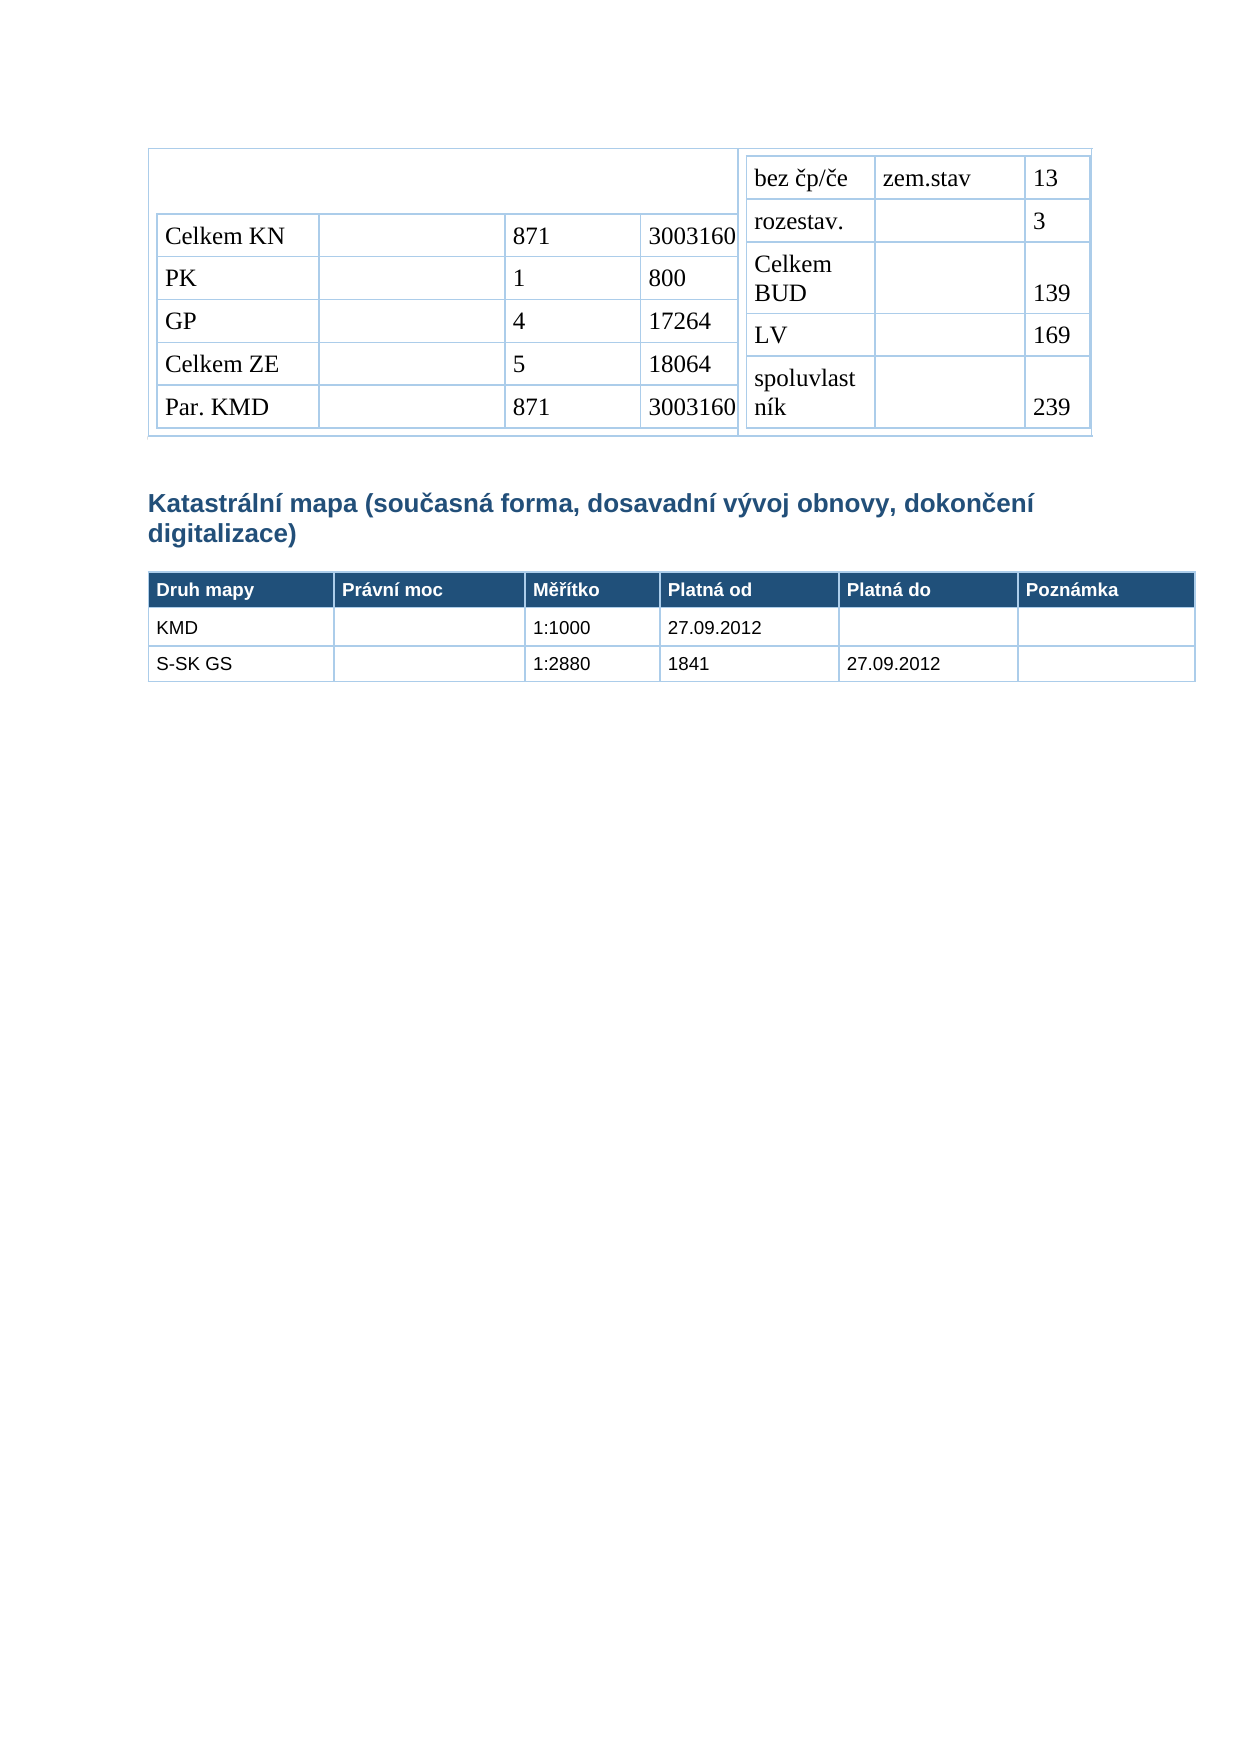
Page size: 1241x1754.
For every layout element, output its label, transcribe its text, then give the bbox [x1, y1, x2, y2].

table_cell 27.09.2012 [661, 608, 838, 645]
table_cell 1:2880 [526, 647, 659, 681]
text Katastrální mapa (současná forma, dosavadní vývoj obnovy, dokončení digitalizace) [148, 488, 1093, 548]
table_cell 1:1000 [526, 608, 659, 645]
table_header Právní moc [335, 573, 524, 607]
table_header Platná od [661, 573, 838, 607]
table_header Měřítko [526, 573, 659, 607]
table_cell 1841 [661, 647, 838, 681]
table_header Poznámka [1019, 573, 1194, 607]
table_cell [335, 608, 524, 645]
table_cell [1019, 608, 1194, 645]
table_cell [1019, 647, 1194, 681]
table_cell [335, 647, 524, 681]
table_header Druh mapy [149, 573, 333, 607]
table_cell S-SK GS [149, 647, 333, 681]
table_cell KMD [149, 608, 333, 645]
table_header Platná do [840, 573, 1017, 607]
table_cell [840, 608, 1017, 645]
table_cell 27.09.2012 [840, 647, 1017, 681]
table_cell [149, 149, 737, 435]
table_cell [739, 149, 1091, 435]
